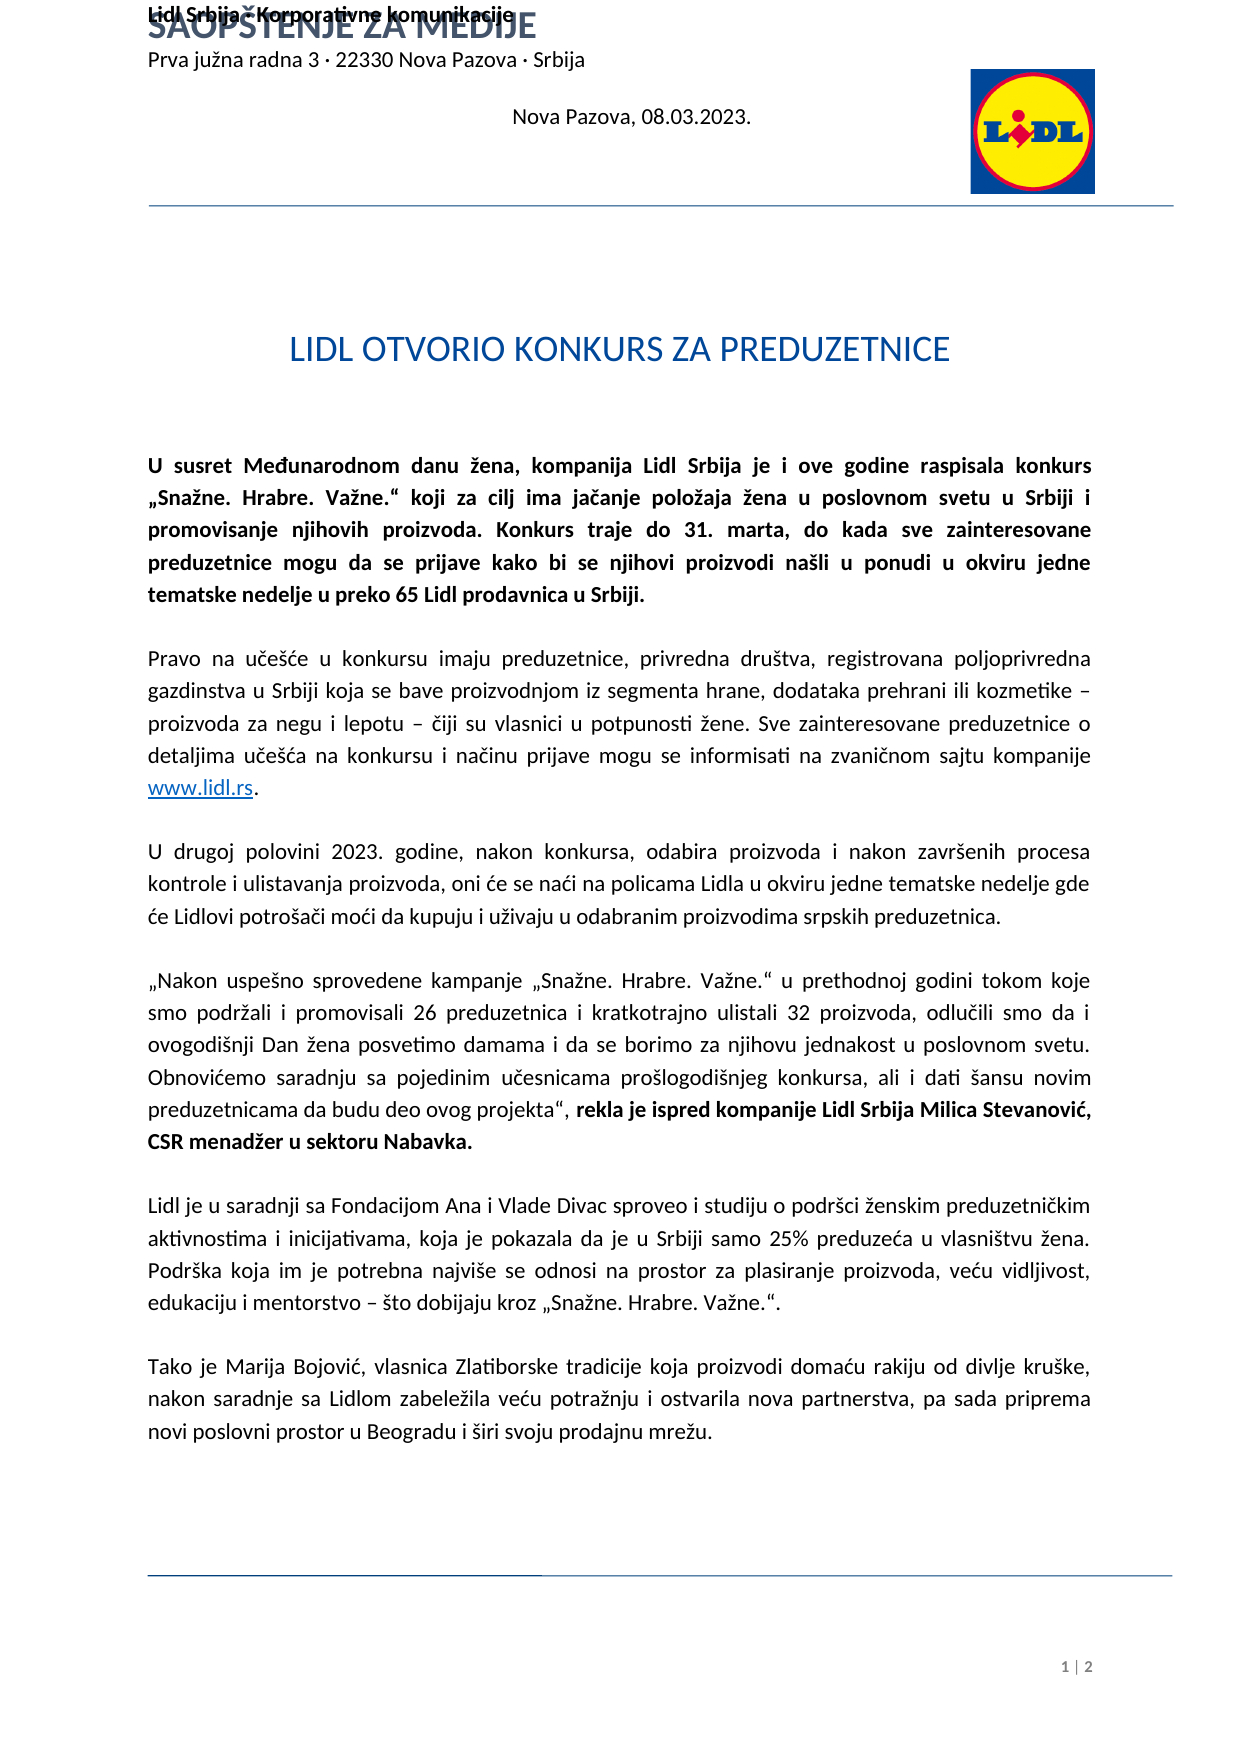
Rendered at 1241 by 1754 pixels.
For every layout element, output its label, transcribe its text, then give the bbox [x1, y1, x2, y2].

text Lidl je u saradnji sa Fondacijom Ana i Vlade Divac sproveo i studiju o podršci ženskim preduzetničkim aktivnostima i inicijativama, koja je pokazala da je u Srbiji samo 25% preduzeća u vlasništvu žena. Podrška koja im je potrebna najviše se odnosi na prostor za plasiranje proizvoda, veću vidljivost, edukaciju i mentorstvo – što dobijaju kroz „Snažne. Hrabre. Važne.“. [148, 1191, 1092, 1316]
picture [970, 69, 1095, 194]
text Tako je Marija Bojović, vlasnica Zlatiborske tradicije koja proizvodi domaću rakiju od divlje kruške, nakon saradnje sa Lidlom zabeležila veću potražnju i ostvarila nova partnerstva, pa sada priprema novi poslovni prostor u Beogradu i širi svoju prodajnu mrežu. [148, 1352, 1092, 1445]
text U drugoj polovini 2023. godine, nakon konkursa, odabira proizvoda i nakon završenih procesa kontrole i ulistavanja proizvoda, oni će se naći na policama Lidla u okviru jedne tematske nedelje gde će Lidlovi potrošači moći da kupuju i uživaju u odabranim proizvodima srpskih preduzetnica. [148, 837, 1092, 930]
text U susret Međunarodnom danu žena, kompanija Lidl Srbija je i ove godine raspisala konkurs „Snažne. Hrabre. Važne.“ koji za cilj ima jačanje položaja žena u poslovnom svetu u Srbiji i promovisanje njihovih proizvoda. Konkurs traje do 31. marta, do kada sve zainteresovane preduzetnice mogu da se prijave kako bi se njihovi proizvodi našli u ponudi u okviru jedne tematske nedelje u preko 65 Lidl prodavnica u Srbiji. [148, 451, 1092, 608]
text Pravo na učešće u konkursu imaju preduzetnice, privredna društva, registrovana poljoprivredna gazdinstva u Srbiji koja se bave proizvodnjom iz segmenta hrane, dodataka prehrani ili kozmetike – proizvoda za negu i lepotu – čiji su vlasnici u potpunosti žene. Sve zainteresovane preduzetnice o detaljima učešća na konkursu i načinu prijave mogu se informisati na zvaničnom sajtu kompanije www.lidl.rs. [148, 644, 1092, 801]
text „Nakon uspešno sprovedene kampanje „Snažne. Hrabre. Važne.“ u prethodnoj godini tokom koje smo podržali i promovisali 26 preduzetnica i kratkotrajno ulistali 32 proizvoda, odlučili smo da i ovogodišnji Dan žena posvetimo damama i da se borimo za njihovu jednakost u poslovnom svetu. Obnovićemo saradnju sa pojedinim učesnicama prošlogodišnjeg konkursa, ali i dati šansu novim preduzetnicama da budu deo ovog projekta“, rekla je ispred kompanije Lidl Srbija Milica Stevanović, CSR menadžer u sektoru Nabavka. [148, 966, 1092, 1155]
text Lidl OTVORIO konkurs za preduzetnicE [148, 325, 1092, 371]
